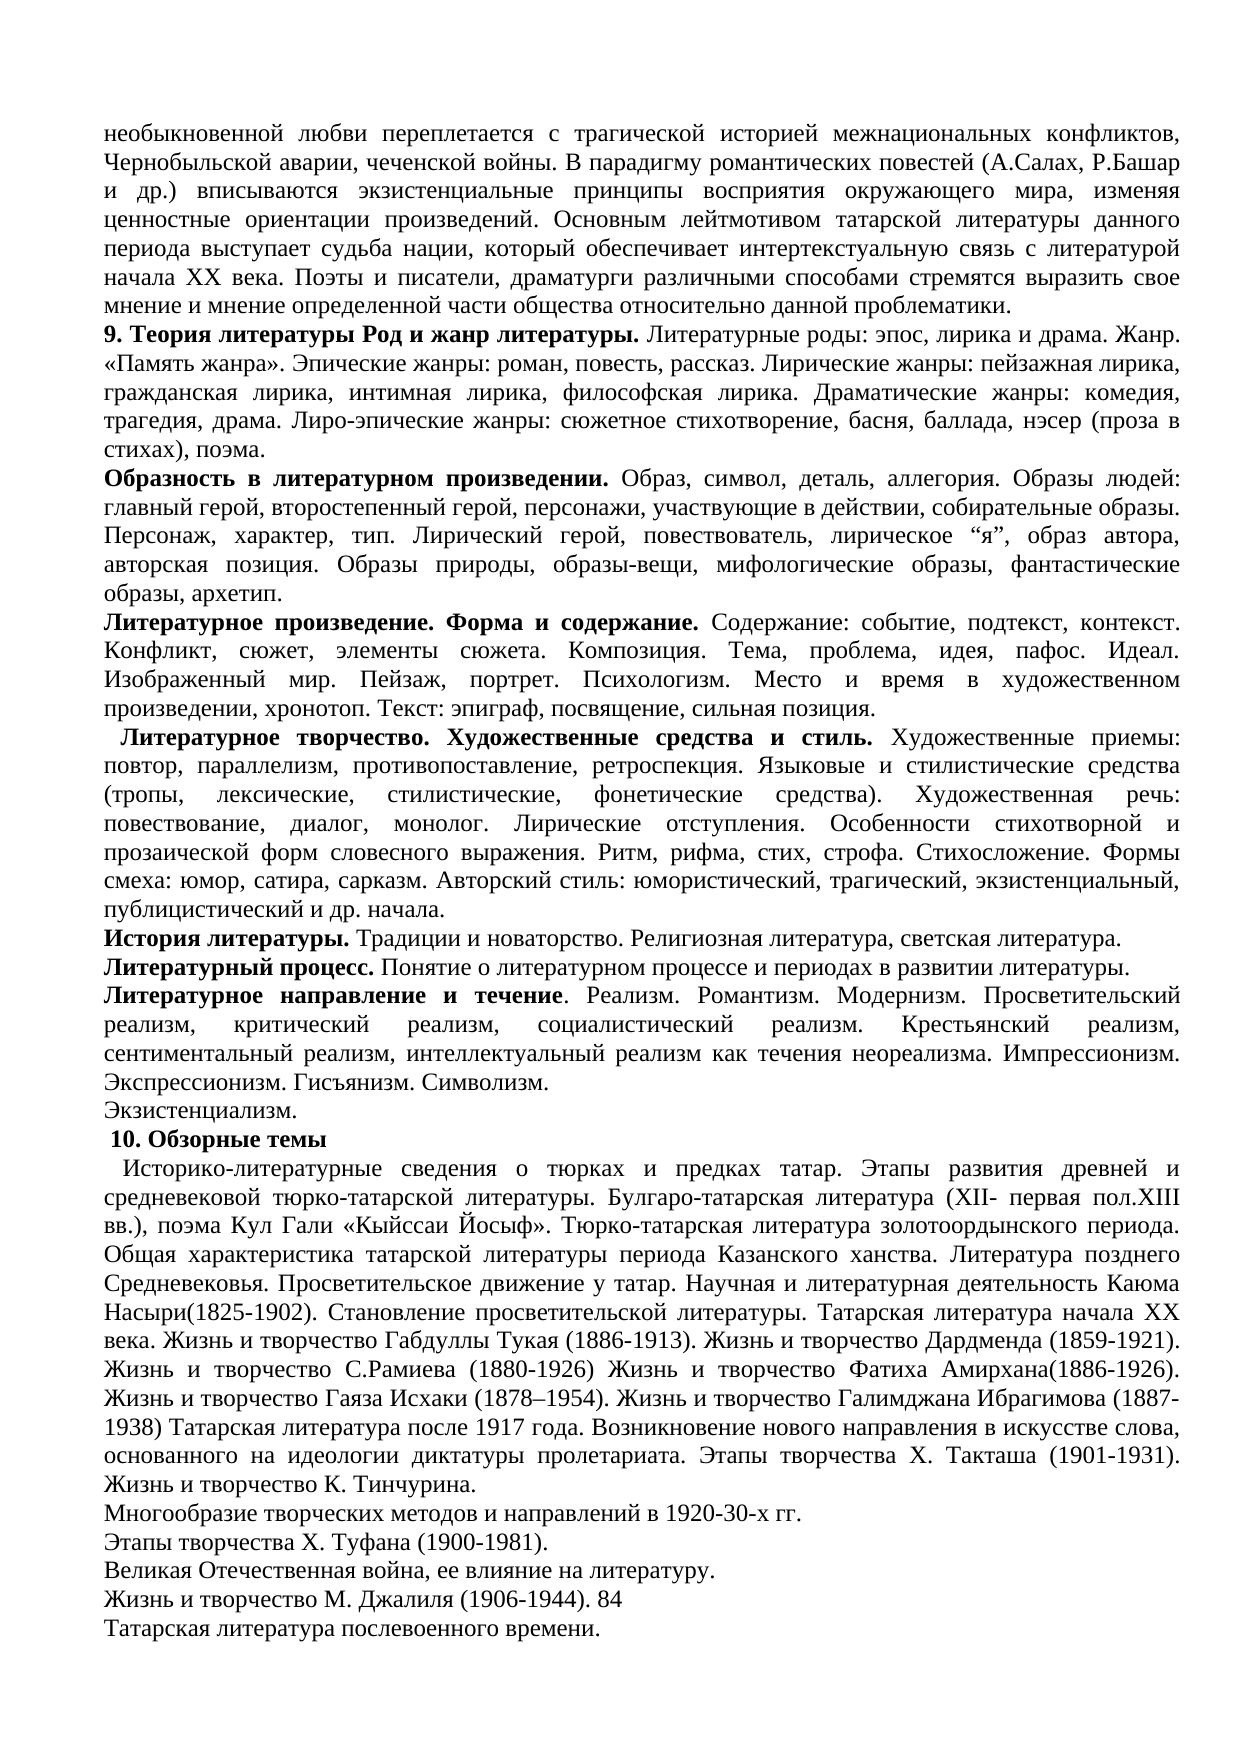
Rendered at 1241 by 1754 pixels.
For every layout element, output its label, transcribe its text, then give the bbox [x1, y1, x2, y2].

text 9. Теория литературы Род и жанр литературы. Литературные роды: эпос, лирика и драма. Жанр. «Память жанра». Эпические жанры: роман, повесть, рассказ. Лирические жанры: пейзажная лирика, гражданская лирика, интимная лирика, философская лирика. Драматические жанры: комедия, трагедия, драма. Лиро-эпические жанры: сюжетное стихотворение, басня, баллада, нэсер (проза в стихах), поэма. [103, 319, 1181, 463]
text Многообразие творческих методов и направлений в 1920-30-х гг. [103, 1498, 1181, 1527]
text Великая Отечественная война, ее влияние на литературу. [103, 1556, 1181, 1584]
text Литературный процесс. Понятие о литературном процессе и периодах в развитии литературы. [103, 952, 1181, 981]
text Жизнь и творчество М. Джалиля (1906-1944). 84 [103, 1584, 1181, 1613]
text Литературное творчество. Художественные средства и стиль. Художественные приемы: повтор, параллелизм, противопоставление, ретроспекция. Языковые и стилистические средства (тропы, лексические, стилистические, фонетические средства). Художественная речь: повествование, диалог, монолог. Лирические отступления. Особенности стихотворной и прозаической форм словесного выражения. Ритм, рифма, стих, строфа. Стихосложение. Формы смеха: юмор, сатира, сарказм. Авторский стиль: юмористический, трагический, экзистенциальный, публицистический и др. начала. [103, 722, 1181, 923]
text 10. Обзорные темы [103, 1124, 1181, 1153]
text Историко-литературные сведения о тюрках и предках татар. Этапы развития древней и средневековой тюрко-татарской литературы. Булгаро-татарская литература (XII- первая пол.ХIII вв.), поэма Кул Гали «Кыйссаи Йосыф». Тюрко-татарская литература золотоордынского периода. Общая характеристика татарской литературы периода Казанского ханства. Литература позднего Средневековья. Просветительское движение у татар. Научная и литературная деятельность Каюма Насыри(1825-1902). Становление просветительской литературы. Татарская литература начала XX века. Жизнь и творчество Габдуллы Тукая (1886-1913). Жизнь и творчество Дардменда (1859-1921). Жизнь и творчество С.Рамиева (1880-1926) Жизнь и творчество Фатиха Амирхана(1886-1926). Жизнь и творчество Гаяза Исхаки (1878–1954). Жизнь и творчество Галимджана Ибрагимова (1887-1938) Татарская литература после 1917 года. Возникновение нового направления в искусстве слова, основанного на идеологии диктатуры пролетариата. Этапы творчества Х. Такташа (1901-1931). Жизнь и творчество К. Тинчурина. [103, 1153, 1181, 1498]
text Литературное направление и течение. Реализм. Романтизм. Модернизм. Просветительский реализм, критический реализм, социалистический реализм. Крестьянский реализм, сентиментальный реализм, интеллектуальный реализм как течения неореализма. Импрессионизм. Экспрессионизм. Гисъянизм. Символизм. [103, 981, 1181, 1096]
text Этапы творчества Х. Туфана (1900-1981). [103, 1527, 1181, 1556]
text Литературное произведение. Форма и содержание. Содержание: событие, подтекст, контекст. Конфликт, сюжет, элементы сюжета. Композиция. Тема, проблема, идея, пафос. Идеал. Изображенный мир. Пейзаж, портрет. Психологизм. Место и время в художественном произведении, хронотоп. Текст: эпиграф, посвящение, сильная позиция. [103, 607, 1181, 722]
text История литературы. Традиции и новаторство. Религиозная литература, светская литература. [103, 923, 1181, 952]
text Экзистенциализм. [103, 1096, 1181, 1124]
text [103, 118, 1181, 319]
text Татарская литература послевоенного времени. [103, 1613, 1181, 1642]
text Образность в литературном произведении. Образ, символ, деталь, аллегория. Образы людей: главный герой, второстепенный герой, персонажи, участвующие в действии, собирательные образы. Персонаж, характер, тип. Лирический герой, повествователь, лирическое “я”, образ автора, авторская позиция. Образы природы, образы-вещи, мифологические образы, фантастические образы, архетип. [103, 463, 1181, 607]
